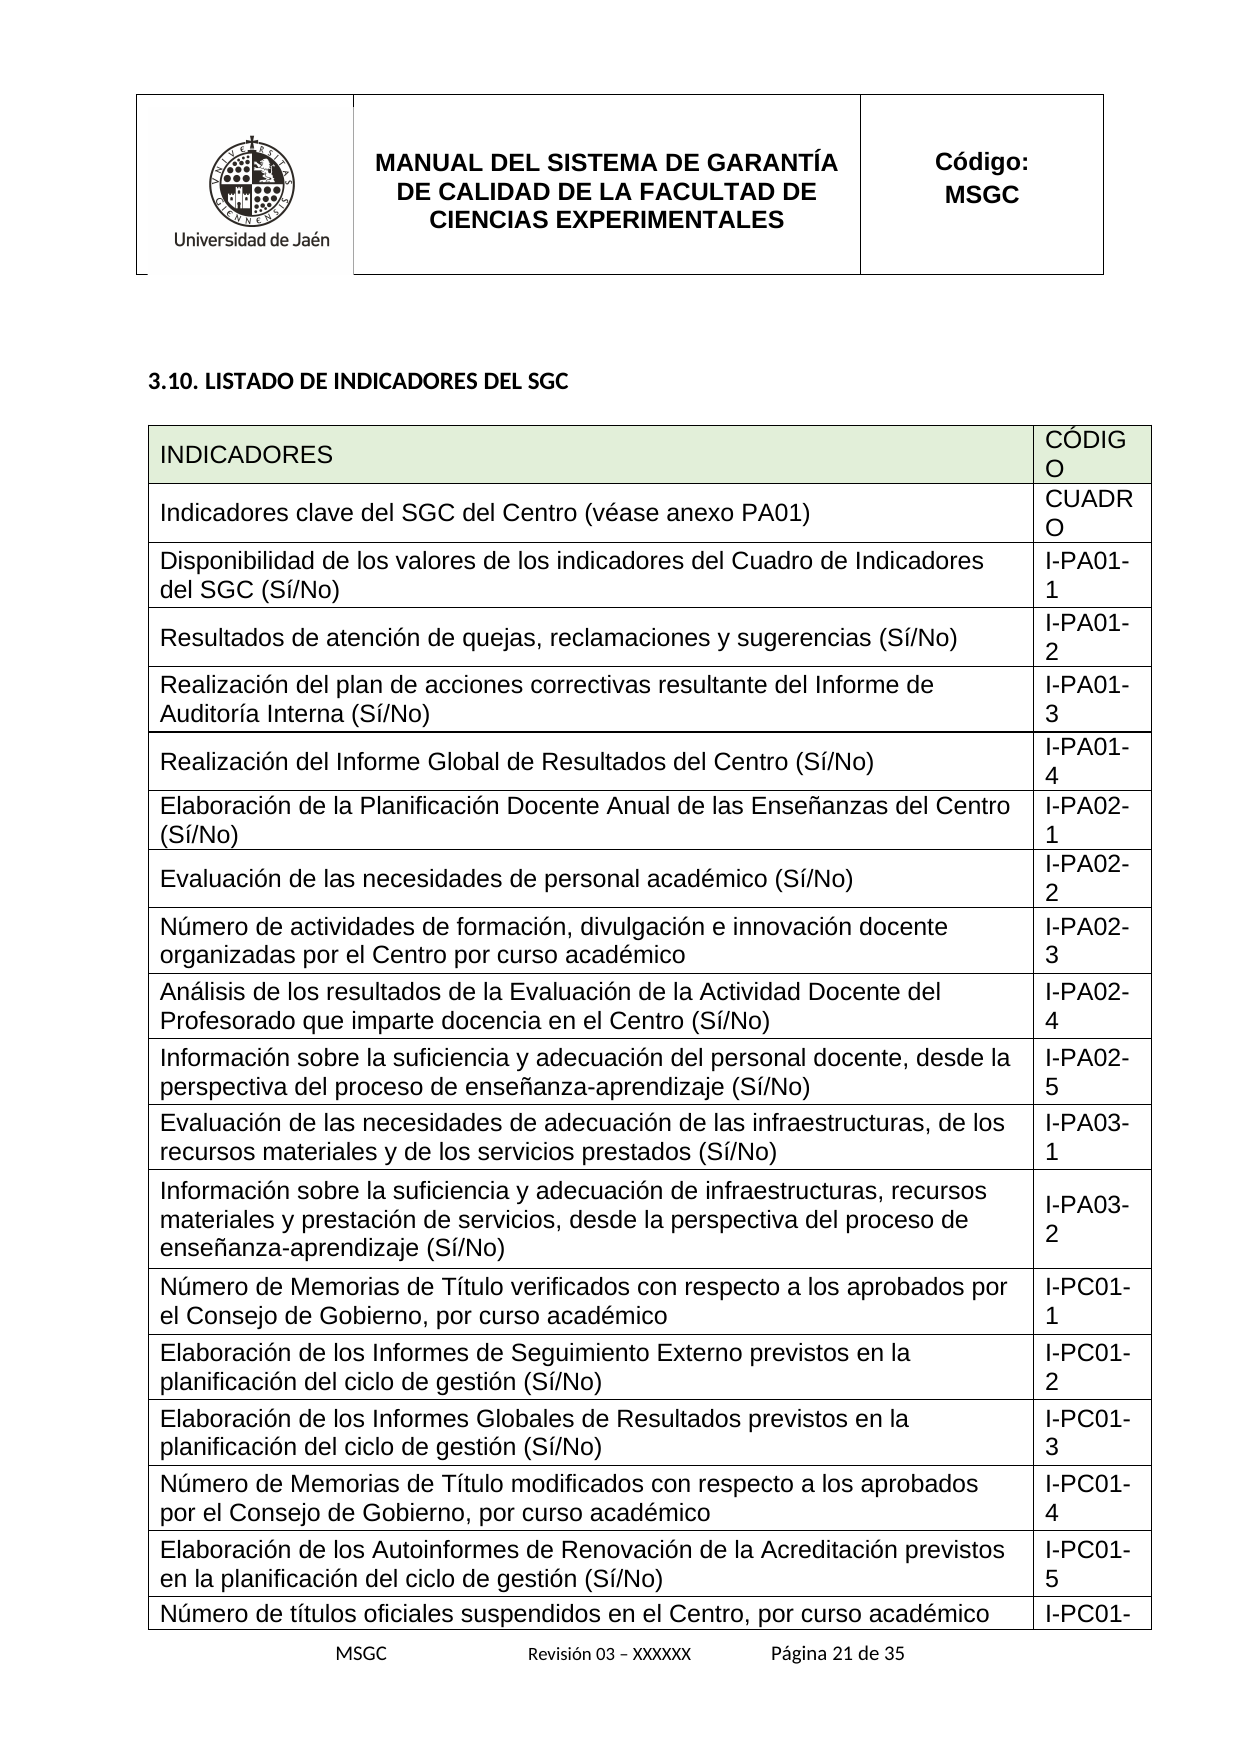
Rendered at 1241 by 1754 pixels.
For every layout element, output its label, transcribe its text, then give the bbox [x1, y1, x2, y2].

table_cell I-PA03-1 [1034, 1105, 1151, 1169]
table_cell I-PA01-1 [1034, 543, 1151, 607]
table_cell Realización del plan de acciones correctivas resultante del Informe de Auditoría Interna (Sí/No) [149, 667, 1033, 731]
table_cell I-PA02-4 [1034, 974, 1151, 1038]
table_cell Elaboración de los Informes de Seguimiento Externo previstos en la planificación del ciclo de gestión (Sí/No) [149, 1335, 1033, 1399]
table_cell I-PA02-3 [1034, 908, 1151, 973]
table_cell Número de títulos oficiales suspendidos en el Centro, por curso académico [149, 1597, 1033, 1629]
table_cell I-PC01-2 [1034, 1335, 1151, 1399]
table_cell Evaluación de las necesidades de adecuación de las infraestructuras, de los recursos materiales y de los servicios prestados (Sí/No) [149, 1105, 1033, 1169]
table_cell Disponibilidad de los valores de los indicadores del Cuadro de Indicadores del SGC (Sí/No) [149, 543, 1033, 607]
table_cell I-PC01-5 [1034, 1531, 1151, 1596]
table_header INDICADORES [149, 426, 1033, 483]
table_cell I-PC01-6 [1034, 1597, 1151, 1629]
table_cell I-PA01-3 [1034, 667, 1151, 731]
table_cell Número de actividades de formación, divulgación e innovación docente organizadas por el Centro por curso académico [149, 908, 1033, 973]
table_cell Información sobre la suficiencia y adecuación del personal docente, desde la perspectiva del proceso de enseñanza-aprendizaje (Sí/No) [149, 1039, 1033, 1104]
table_cell I-PA01-2 [1034, 608, 1151, 666]
table_cell Número de Memorias de Título modificados con respecto a los aprobados por el Consejo de Gobierno, por curso académico [149, 1466, 1033, 1530]
table_cell Análisis de los resultados de la Evaluación de la Actividad Docente del Profesorado que imparte docencia en el Centro (Sí/No) [149, 974, 1033, 1038]
table_cell I-PC01-1 [1034, 1269, 1151, 1333]
table_cell I-PA01-4 [1034, 733, 1151, 790]
table_header CÓDIGO [1034, 426, 1151, 483]
table_cell I-PC01-3 [1034, 1400, 1151, 1465]
table_cell Resultados de atención de quejas, reclamaciones y sugerencias (Sí/No) [149, 608, 1033, 666]
picture [147, 107, 354, 275]
table_cell Realización del Informe Global de Resultados del Centro (Sí/No) [149, 733, 1033, 790]
table_cell I-PC01-4 [1034, 1466, 1151, 1530]
table_cell Información sobre la suficiencia y adecuación de infraestructuras, recursos materiales y prestación de servicios, desde la perspectiva del proceso de enseñanza-aprendizaje (Sí/No) [149, 1170, 1033, 1268]
text 3.10. LISTADO DE INDICADORES DEL SGC [148, 365, 1092, 396]
table_cell Elaboración de los Informes Globales de Resultados previstos en la planificación del ciclo de gestión (Sí/No) [149, 1400, 1033, 1465]
table_cell I-PA03-2 [1034, 1170, 1151, 1268]
table_cell Elaboración de los Autoinformes de Renovación de la Acreditación previstos en la planificación del ciclo de gestión (Sí/No) [149, 1531, 1033, 1596]
table_cell Indicadores clave del SGC del Centro (véase anexo PA01) [149, 484, 1033, 542]
table_cell CUADRO [1034, 484, 1151, 542]
table_cell Número de Memorias de Título verificados con respecto a los aprobados por el Consejo de Gobierno, por curso académico [149, 1269, 1033, 1333]
table_cell I-PA02-2 [1034, 850, 1151, 907]
table_cell I-PA02-1 [1034, 791, 1151, 848]
table_cell Elaboración de la Planificación Docente Anual de las Enseñanzas del Centro (Sí/No) [149, 791, 1033, 848]
table_cell I-PA02-5 [1034, 1039, 1151, 1104]
table_cell Evaluación de las necesidades de personal académico (Sí/No) [149, 850, 1033, 907]
